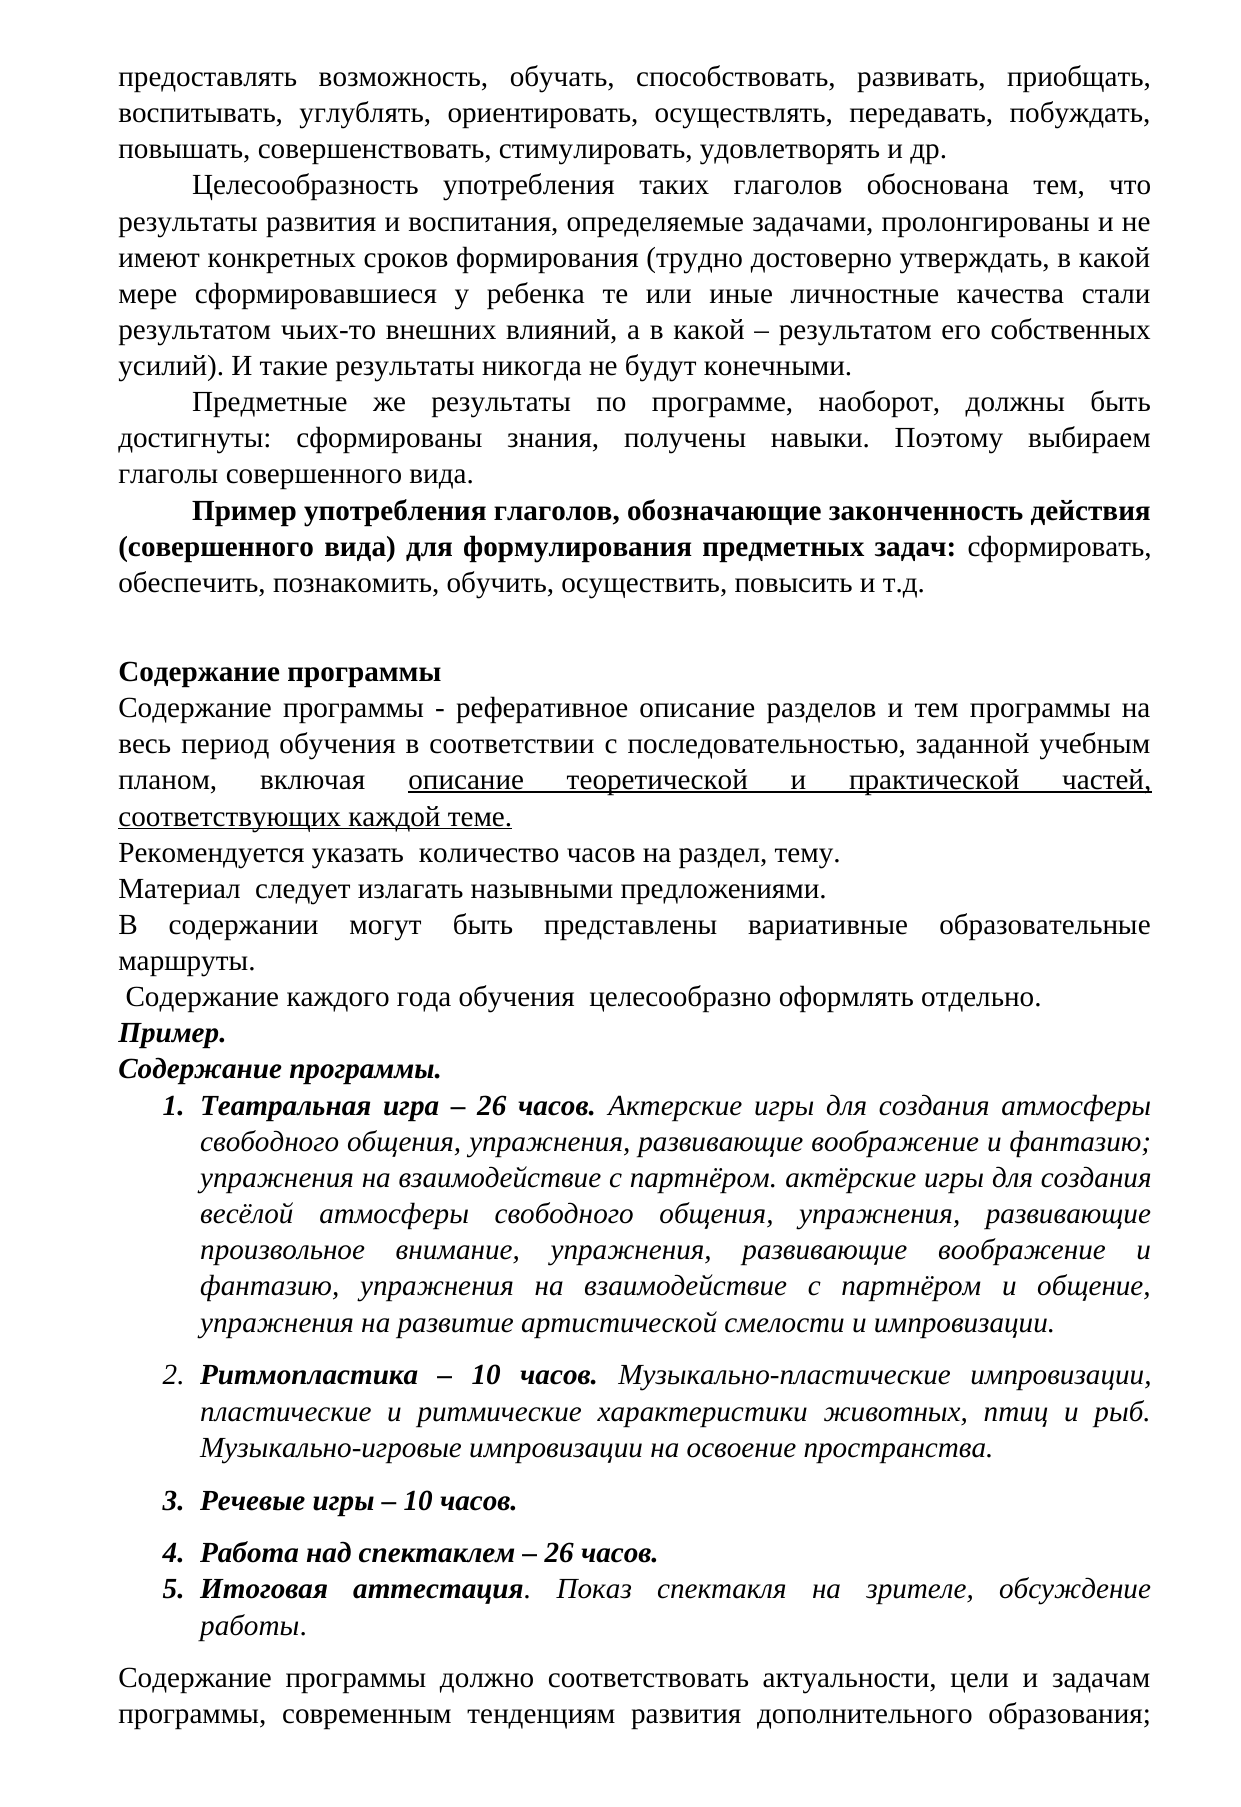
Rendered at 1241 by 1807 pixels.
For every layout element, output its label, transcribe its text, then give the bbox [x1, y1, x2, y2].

list Ритмопластика – 10 часов. Музыкально-пластические импровизации, пластические и ритмические характеристики животных, птиц и рыб. Музыкально-игровые импровизации на освоение пространства. [162, 1357, 1152, 1463]
text Рекомендуется указать количество часов на раздел, тему. [118, 835, 1152, 868]
text Материал следует излагать назывными предложениями. [118, 871, 1152, 904]
list Речевые игры – 10 часов. [162, 1483, 1152, 1516]
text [118, 1661, 1152, 1730]
list Театральная игра – 26 часов. Актерские игры для создания атмосферы свободного общения, упражнения, развивающие воображение и фантазию; упражнения на взаимодействие с партнёром. актёрские игры для создания весёлой атмосферы свободного общения, упражнения, развивающие произвольное внимание, упражнения, развивающие воображение и фантазию, упражнения на взаимодействие с партнёром и общение, упражнения на развитие артистической смелости и импровизации. [162, 1088, 1152, 1338]
text Содержание программы - реферативное описание разделов и тем программы на весь период обучения в соответствии с последовательностью, заданной учебным планом, включая описание теоретической и практической частей, соответствующих каждой теме. [118, 690, 1152, 832]
text Содержание программы [118, 654, 1152, 688]
text Пример. [118, 1016, 1152, 1049]
text Пример употребления глаголов, обозначающие законченность действия (совершенного вида) для формулирования предметных задач: сформировать, обеспечить, познакомить, обучить, осуществить, повысить и т.д. [118, 493, 1152, 599]
text Содержание каждого года обучения целесообразно оформлять отдельно. [118, 979, 1152, 1013]
list Работа над спектаклем – 26 часов. [162, 1535, 1152, 1569]
list Итоговая аттестация. Показ спектакля на зрителе, обсуждение работы. [162, 1572, 1152, 1641]
text В содержании могут быть представлены вариативные образовательные маршруты. [118, 907, 1152, 977]
text Предметные же результаты по программе, наоборот, должны быть достигнуты: сформированы знания, получены навыки. Поэтому выбираем глаголы совершенного вида. [118, 384, 1152, 490]
text Целесообразность употребления таких глаголов обоснована тем, что результаты развития и воспитания, определяемые задачами, пролонгированы и не имеют конкретных сроков формирования (трудно достоверно утверждать, в какой мере сформировавшиеся у ребенка те или иные личностные качества стали результатом чьих-то внешних влияний, а в какой – результатом его собственных усилий). И такие результаты никогда не будут конечными. [118, 167, 1152, 382]
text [118, 59, 1152, 165]
text Содержание программы. [118, 1052, 1152, 1085]
